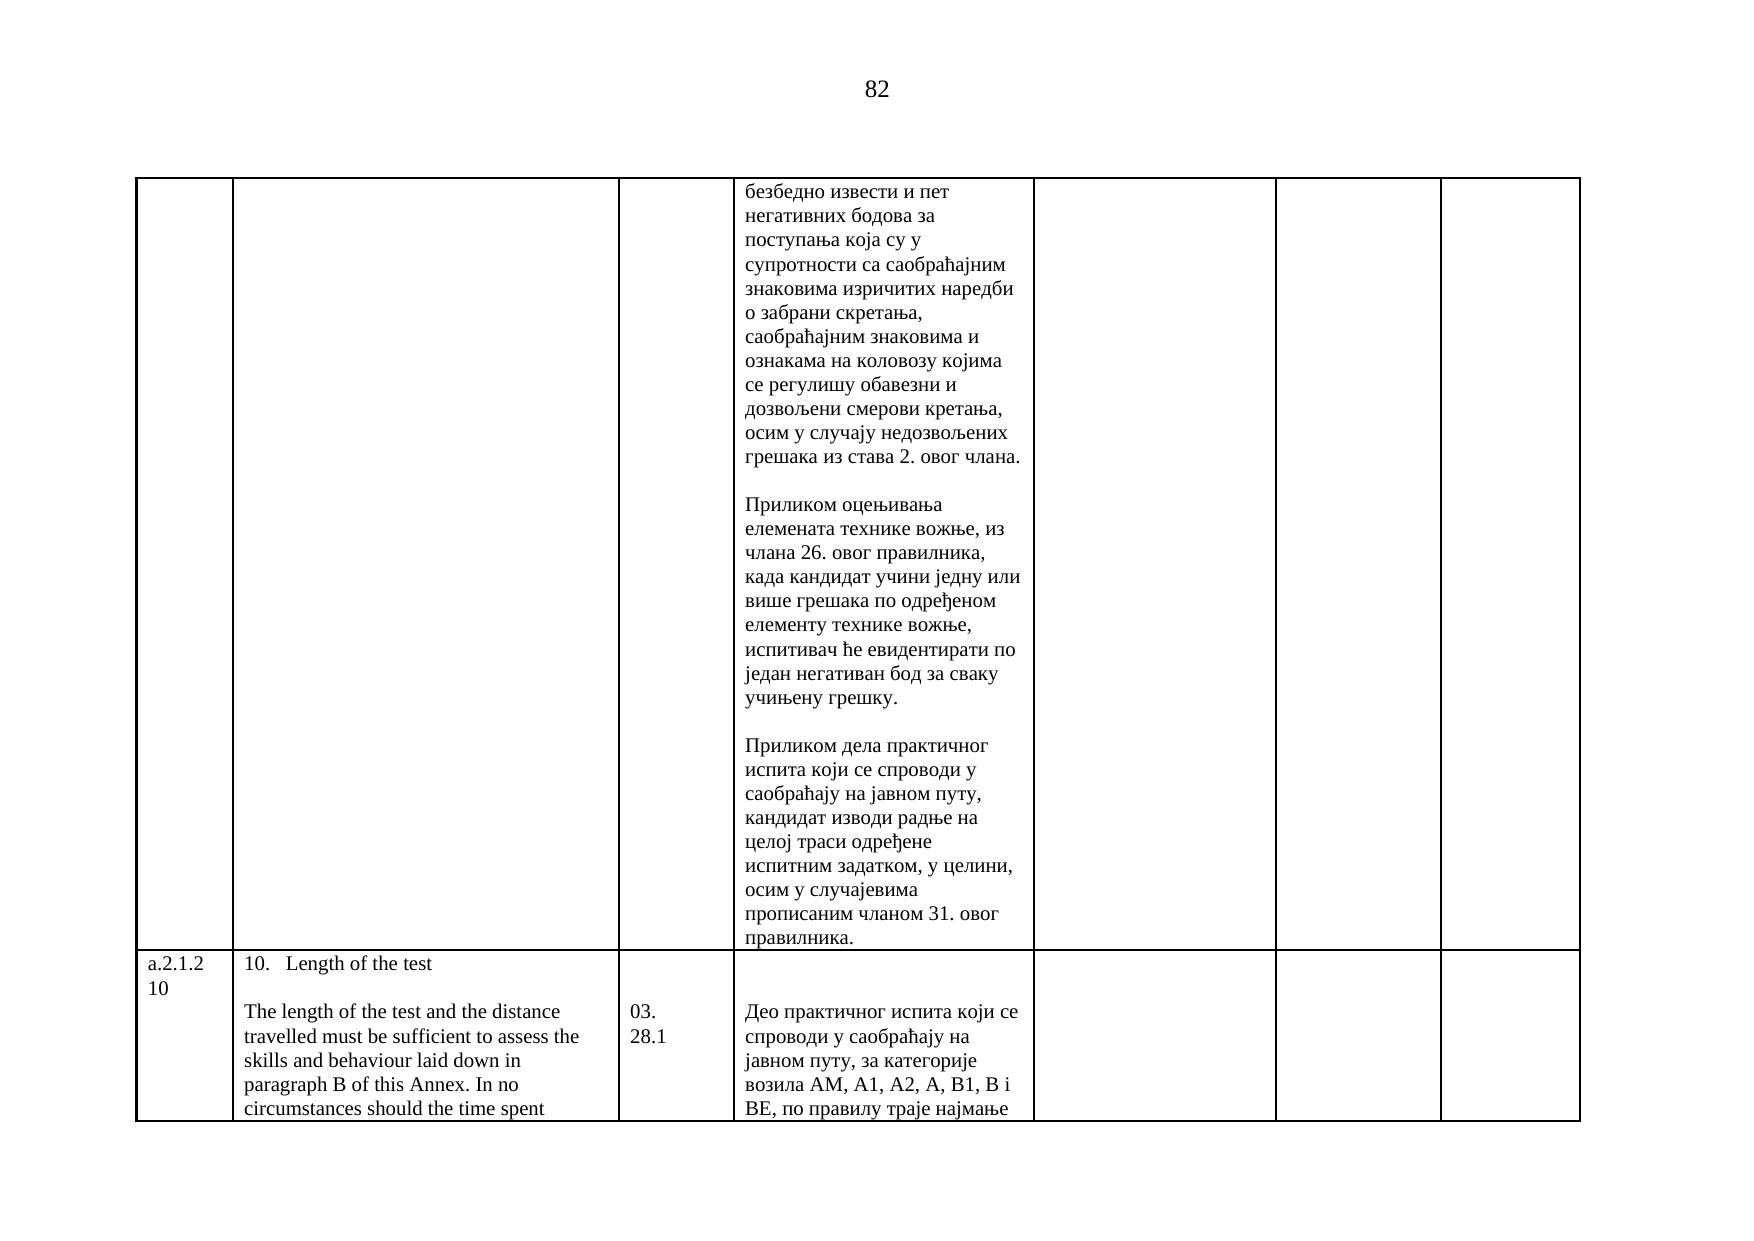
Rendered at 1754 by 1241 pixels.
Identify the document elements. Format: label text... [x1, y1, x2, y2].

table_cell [234, 179, 618, 949]
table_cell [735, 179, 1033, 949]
table_cell [1035, 951, 1275, 1120]
table_cell a.2.1.2 10 [138, 951, 232, 1120]
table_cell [620, 951, 733, 1120]
table_cell [1035, 179, 1275, 949]
table_cell [1442, 179, 1579, 949]
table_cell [620, 179, 733, 949]
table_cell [138, 179, 232, 949]
table_cell [1442, 951, 1579, 1120]
table_cell [1277, 179, 1440, 949]
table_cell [234, 951, 618, 1120]
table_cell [735, 951, 1033, 1120]
table_cell [1277, 951, 1440, 1120]
